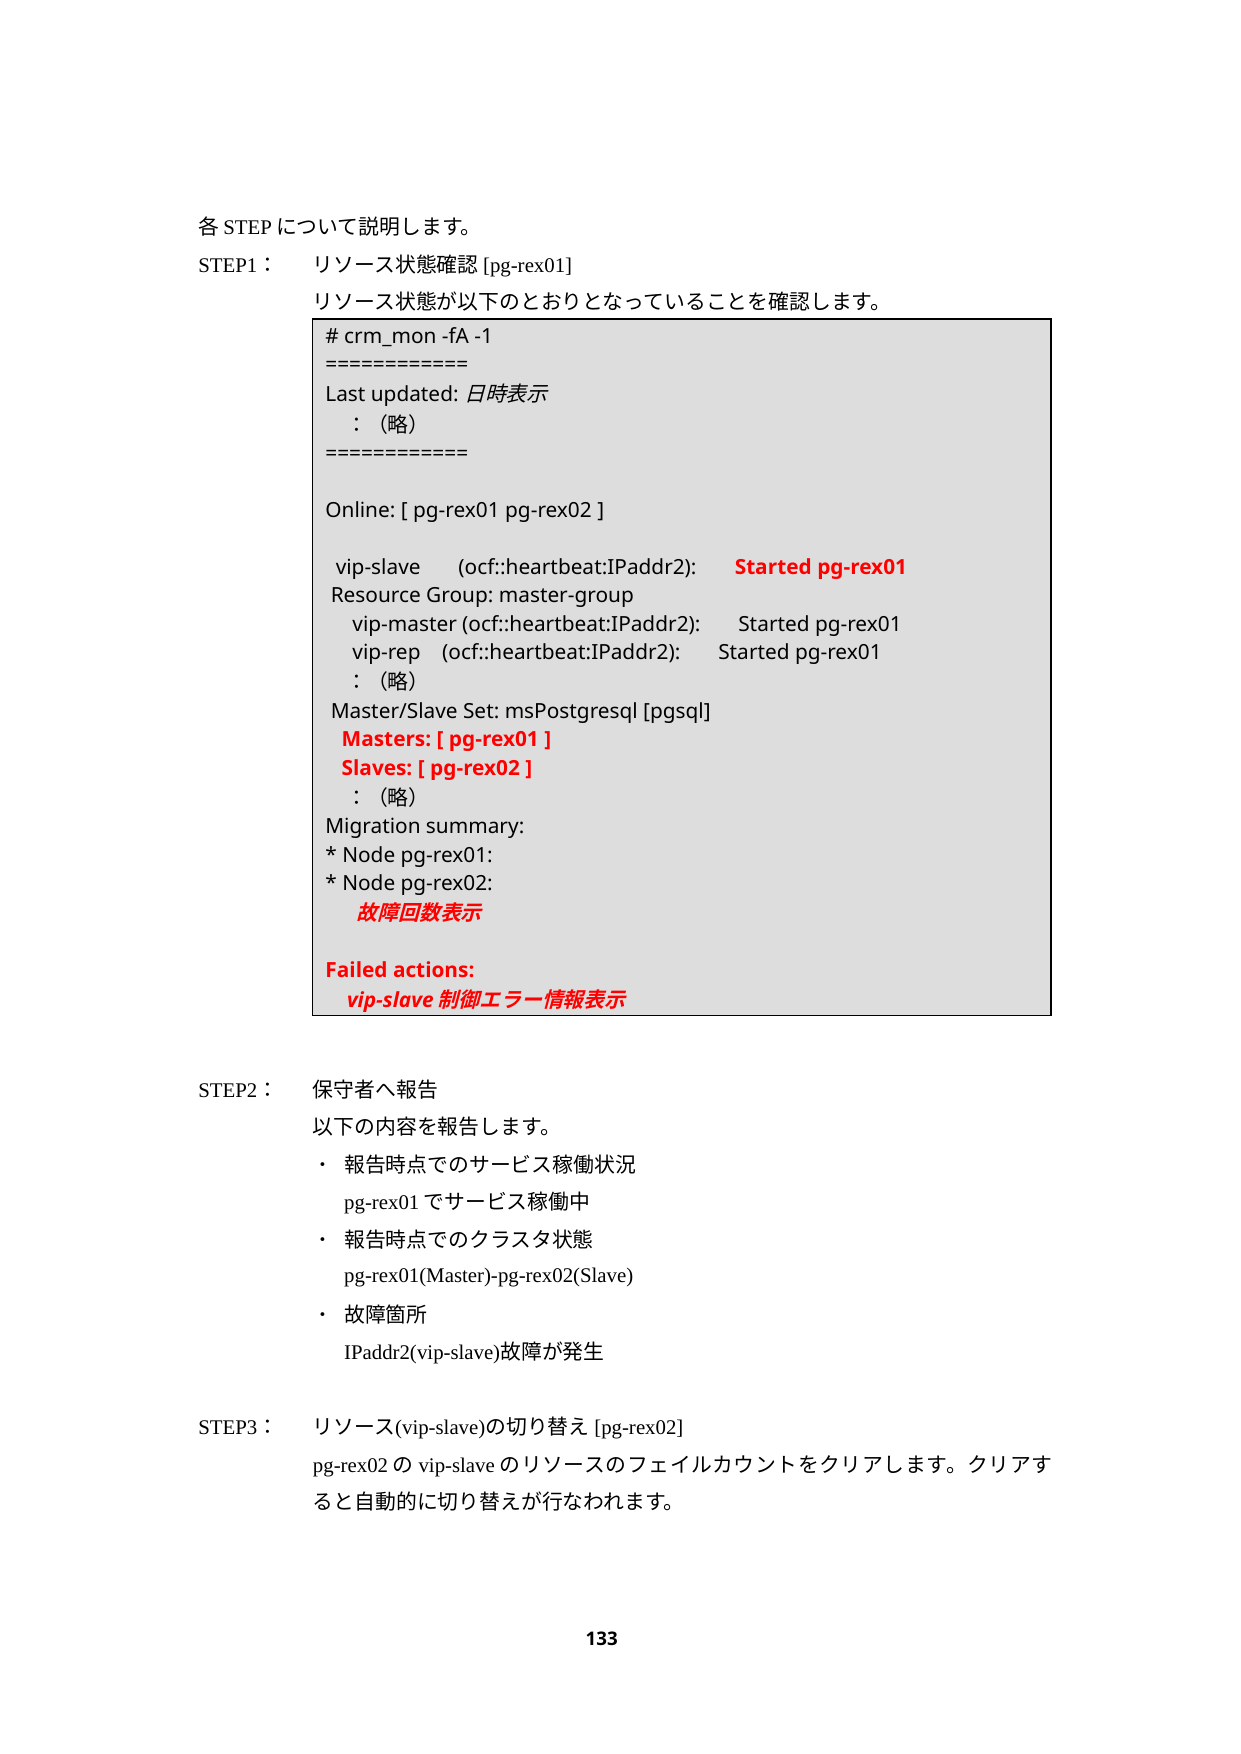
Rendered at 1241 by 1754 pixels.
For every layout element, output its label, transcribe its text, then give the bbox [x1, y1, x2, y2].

list 報告時点でのサービス稼働状況 pg-rex01でサービス稼働中 [313, 1144, 1054, 1219]
text pg-rex02のvip-slaveのリソースのフェイルカウントをクリアします。クリアすると自動的に切り替えが行なわれます。 [313, 1444, 1054, 1519]
list 故障箇所 IPaddr2(vip-slave)故障が発生 [313, 1294, 1054, 1369]
text STEP3： リソース(vip-slave)の切り替え [pg-rex02] [198, 1407, 1054, 1444]
text 各STEPについて説明します。 [177, 207, 1054, 244]
text 以下の内容を報告します。 [313, 1107, 1054, 1144]
list 報告時点でのクラスタ状態 pg-rex01(Master)-pg-rex02(Slave) [313, 1219, 1054, 1294]
text リソース状態が以下のとおりとなっていることを確認します。 [313, 282, 1054, 319]
text STEP2： 保守者へ報告 [198, 1069, 1054, 1107]
text STEP1： リソース状態確認 [pg-rex01] [198, 244, 1054, 282]
